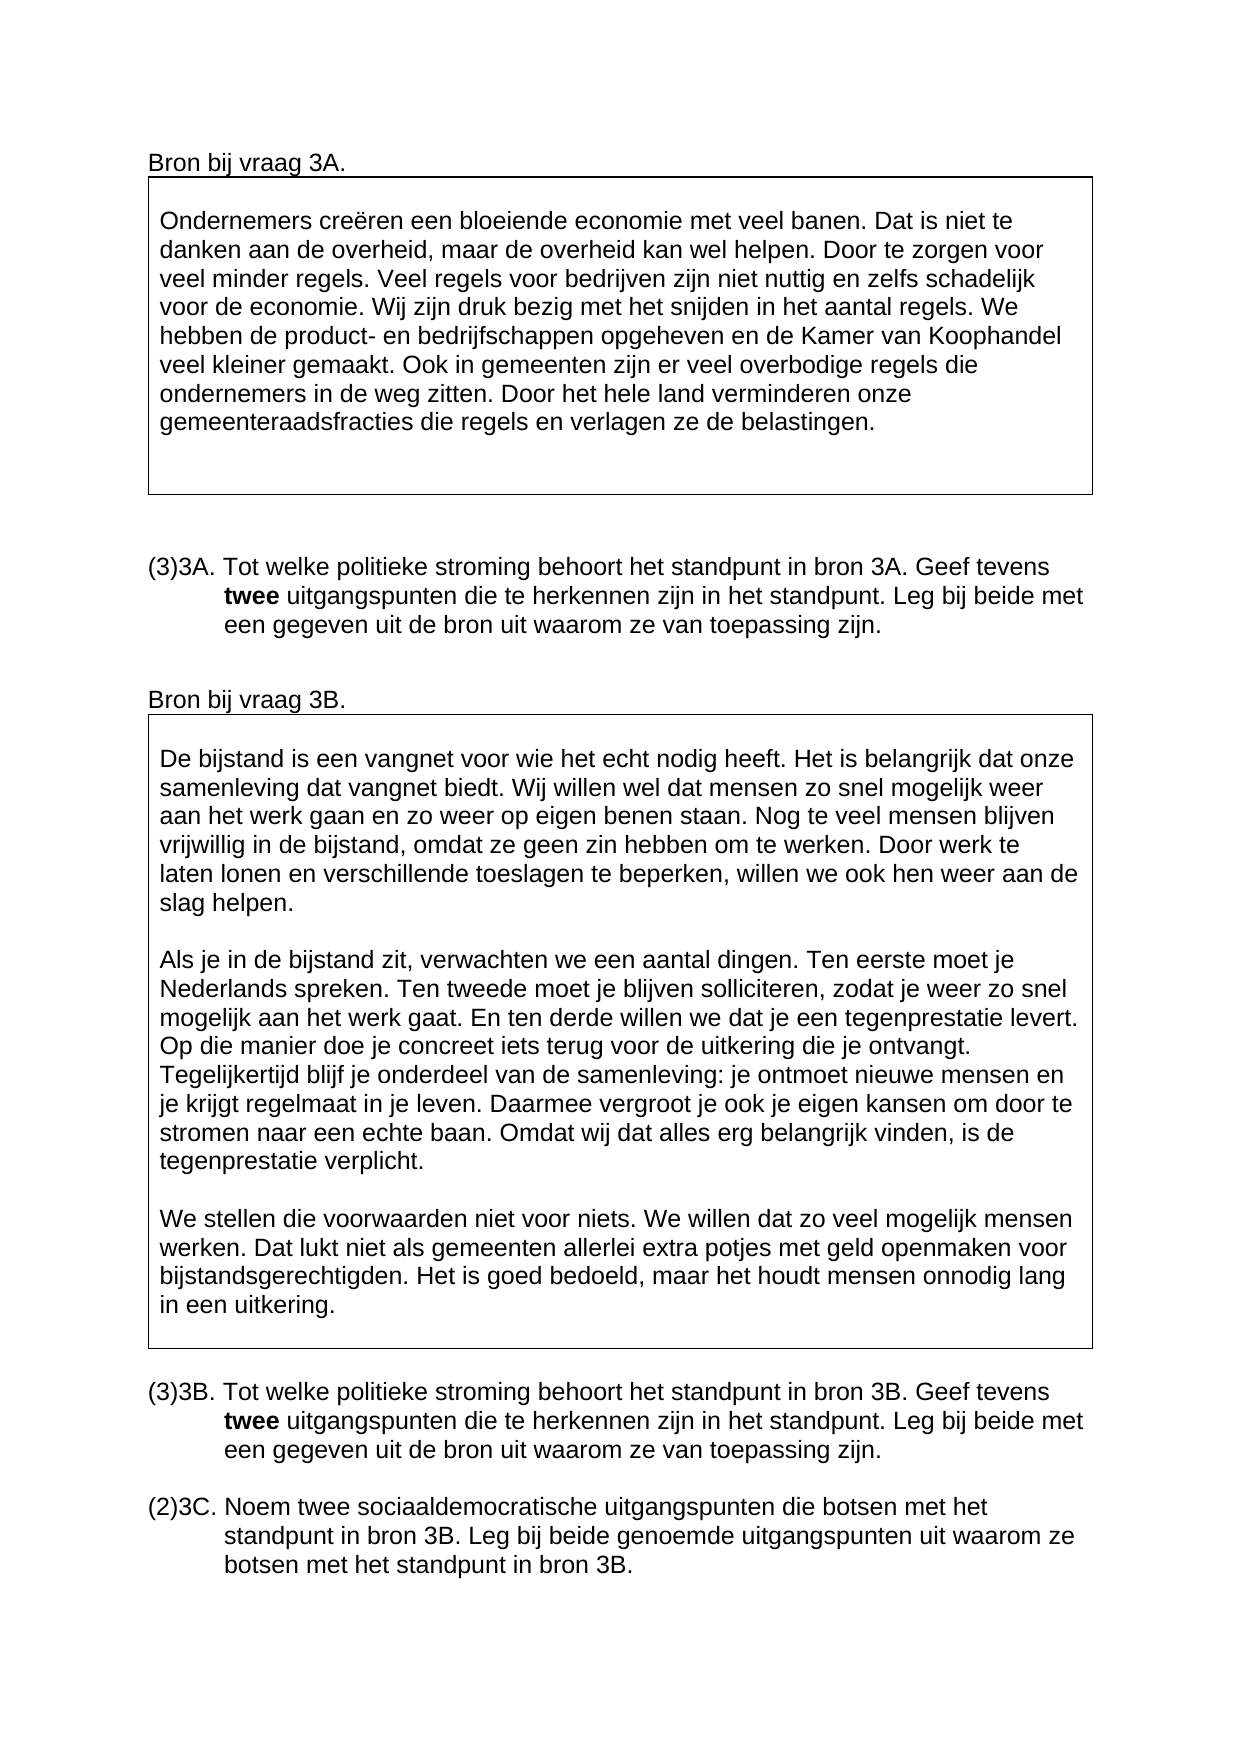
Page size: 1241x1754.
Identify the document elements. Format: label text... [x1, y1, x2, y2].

text (3)3B. Tot welke politieke stroming behoort het standpunt in bron 3B. Geef tevens [148, 1377, 1093, 1406]
table_header De bijstand is een vangnet voor wie het echt nodig heeft. Het is belangrijk dat onze samenleving dat vangnet biedt. Wij willen wel dat mensen zo snel mogelijk weer aan het werk gaan en zo weer op eigen benen staan. Nog te veel mensen blijven vrijwillig in de bijstand, omdat ze geen zin hebben om te werken. Door werk te laten lonen en verschillende toeslagen te beperken, willen we ook hen weer aan de slag helpen. Als je in de bijstand zit, verwachten we een aantal dingen. Ten eerste moet je Nederlands spreken. Ten tweede moet je blijven solliciteren, zodat je weer zo snel mogelijk aan het werk gaat. En ten derde willen we dat je een tegenprestatie levert. Op die manier doe je concreet iets terug voor de uitkering die je ontvangt. Tegelijkertijd blijf je onderdeel van de samenleving: je ontmoet nieuwe mensen en je krijgt regelmaat in je leven. Daarmee vergroot je ook je eigen kansen om door te stromen naar een echte baan. Omdat wij dat alles erg belangrijk vinden, is de tegenprestatie verplicht. We stellen die voorwaarden niet voor niets. We willen dat zo veel mogelijk mensen werken. Dat lukt niet als gemeenten allerlei extra potjes met geld openmaken voor bijstandsgerechtigden. Het is goed bedoeld, maar het houdt mensen onnodig lang in een uitkering. [149, 715, 1092, 1348]
text Bron bij vraag 3A. [148, 148, 1093, 176]
text twee uitgangspunten die te herkennen zijn in het standpunt. Leg bij beide met [148, 1406, 1093, 1435]
text botsen met het standpunt in bron 3B. [148, 1550, 1093, 1579]
text twee uitgangspunten die te herkennen zijn in het standpunt. Leg bij beide met [148, 581, 1093, 610]
text een gegeven uit de bron uit waarom ze van toepassing zijn. [148, 610, 1093, 638]
text een gegeven uit de bron uit waarom ze van toepassing zijn. [148, 1435, 1093, 1464]
table_header Ondernemers creëren een bloeiende economie met veel banen. Dat is niet te danken aan de overheid, maar de overheid kan wel helpen. Door te zorgen voor veel minder regels. Veel regels voor bedrijven zijn niet nuttig en zelfs schadelijk voor de economie. Wij zijn druk bezig met het snijden in het aantal regels. We hebben de product- en bedrijfschappen opgeheven en de Kamer van Koophandel veel kleiner gemaakt. Ook in gemeenten zijn er veel overbodige regels die ondernemers in de weg zitten. Door het hele land verminderen onze gemeenteraadsfracties die regels en verlagen ze de belastingen. [149, 178, 1092, 494]
text standpunt in bron 3B. Leg bij beide genoemde uitgangspunten uit waarom ze [148, 1521, 1093, 1550]
text (3)3A. Tot welke politieke stroming behoort het standpunt in bron 3A. Geef tevens [148, 552, 1093, 581]
text Bron bij vraag 3B. [148, 685, 1093, 714]
text (2)3C. Noem twee sociaaldemocratische uitgangspunten die botsen met het [148, 1492, 1093, 1521]
